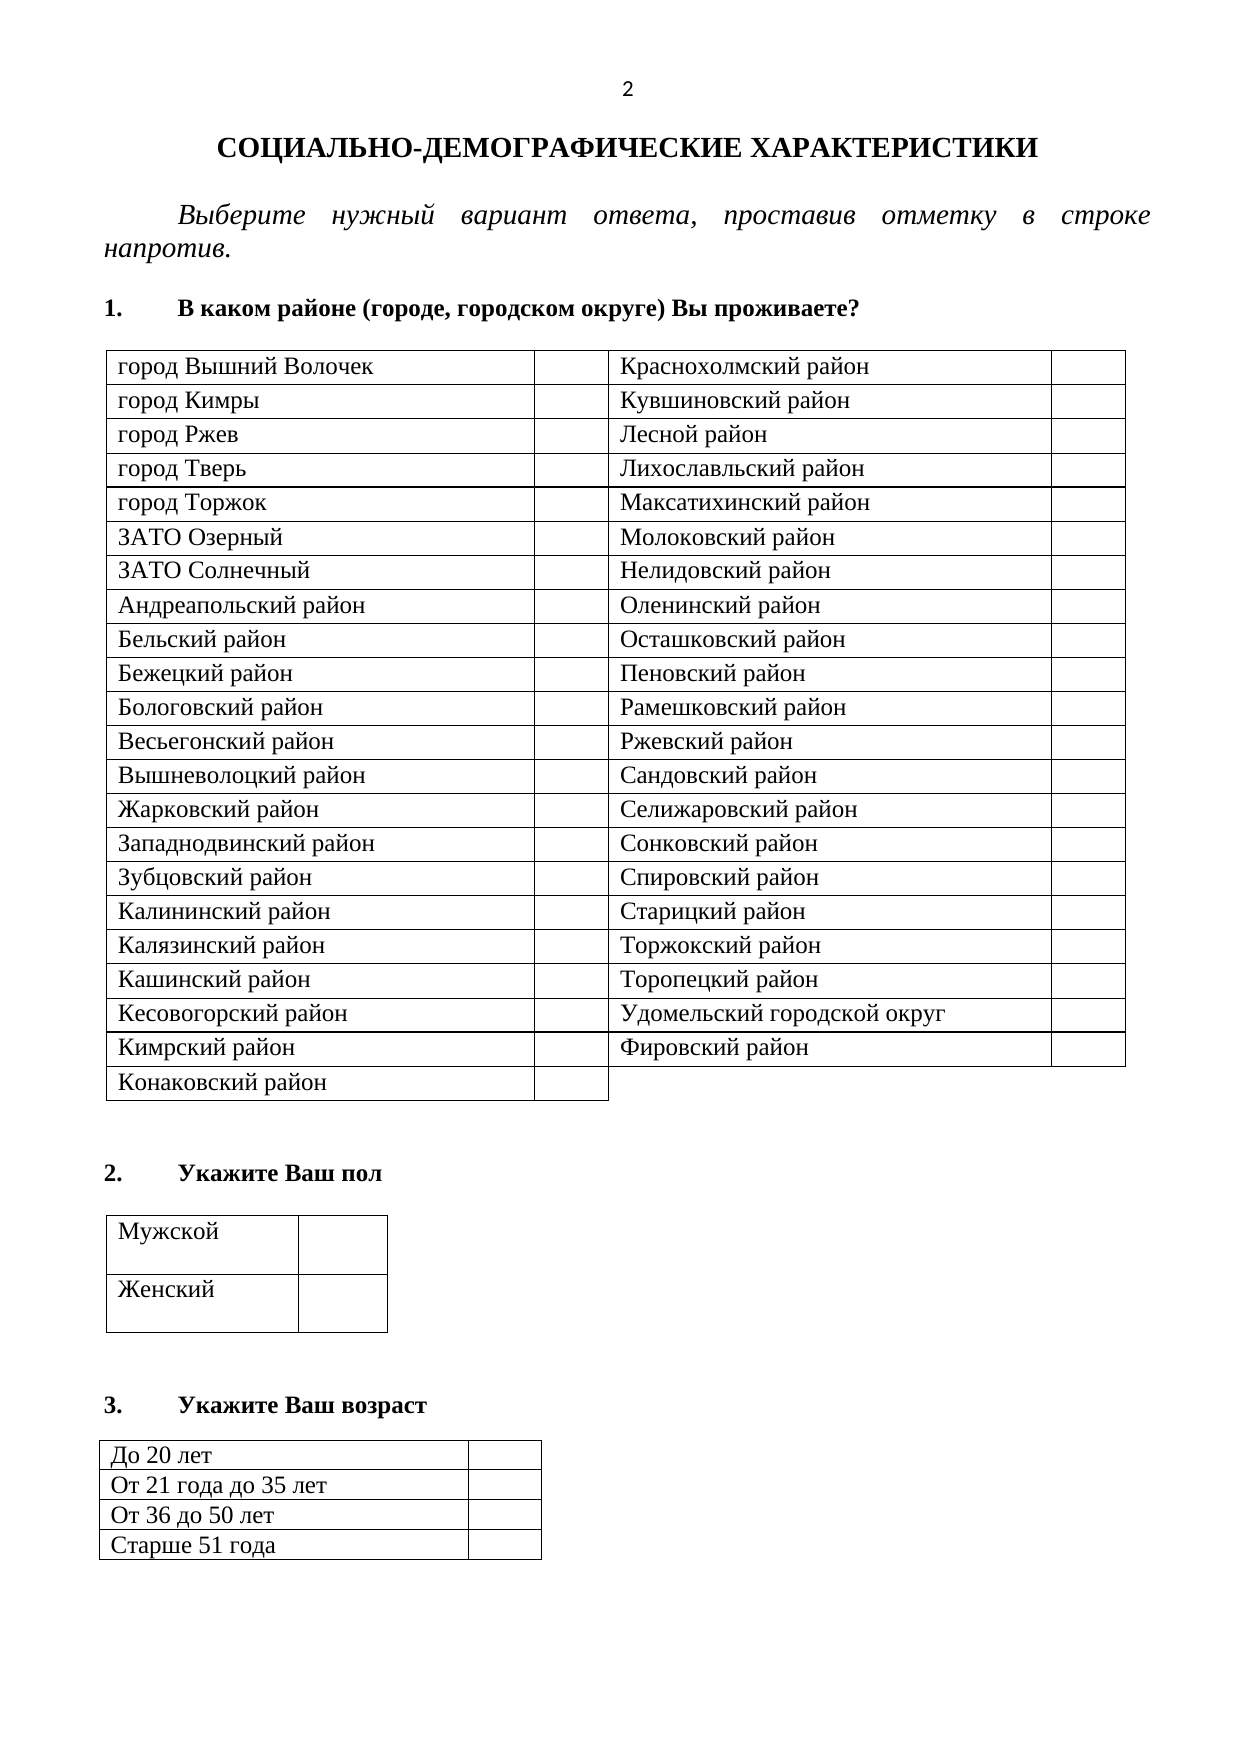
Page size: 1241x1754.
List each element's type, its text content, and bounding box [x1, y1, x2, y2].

table_cell [535, 658, 608, 691]
table_cell [1052, 930, 1125, 963]
table_cell [469, 1530, 541, 1559]
table_cell [299, 1275, 387, 1332]
table_cell Жарковский район [107, 794, 534, 827]
table_header [299, 1216, 387, 1273]
table_cell [535, 454, 608, 486]
list В каком районе (городе, городском округе) Вы проживаете? [103, 293, 1152, 321]
table_cell Торопецкий район [609, 964, 1051, 997]
table_cell [535, 964, 608, 997]
table_cell Конаковский район [107, 1067, 534, 1099]
table_cell Спировский район [609, 862, 1051, 895]
table_cell [1052, 760, 1125, 793]
list СОЦИАЛЬНО-ДЕМОГРАФИЧЕСКИЕ ХАРАКТЕРИСТИКИ [103, 130, 1152, 163]
table_cell [535, 1067, 608, 1099]
table_cell [1052, 454, 1125, 486]
table_cell [1052, 419, 1125, 452]
table_cell [1052, 488, 1125, 521]
table_cell [1052, 556, 1125, 589]
table_cell Ржевский район [609, 726, 1051, 759]
table_cell [535, 760, 608, 793]
table_header [535, 351, 608, 384]
table_cell Лихославльский район [609, 454, 1051, 486]
table_cell [1052, 726, 1125, 759]
table_cell [1052, 658, 1125, 691]
table_cell город Торжок [107, 488, 534, 521]
table_cell ЗАТО Солнечный [107, 556, 534, 589]
table_cell Лесной район [609, 419, 1051, 452]
table_cell [535, 488, 608, 521]
table_cell Пеновский район [609, 658, 1051, 691]
table_cell [535, 522, 608, 554]
table_cell [535, 930, 608, 963]
table_cell [535, 419, 608, 452]
table_cell Селижаровский район [609, 794, 1051, 827]
table_cell Бежецкий район [107, 658, 534, 691]
table_header Краснохолмский район [609, 351, 1051, 384]
table_header [1052, 351, 1125, 384]
table_cell [535, 862, 608, 895]
table_cell [1052, 385, 1125, 418]
table_cell Калининский район [107, 896, 534, 929]
table_cell Кимрский район [107, 1033, 534, 1066]
table_cell Андреапольский район [107, 590, 534, 623]
table_cell [535, 624, 608, 657]
table_cell Зубцовский район [107, 862, 534, 895]
table_cell город Кимры [107, 385, 534, 418]
table_header [469, 1441, 541, 1469]
table_cell [535, 692, 608, 725]
table_cell ЗАТО Озерный [107, 522, 534, 554]
table_cell Калязинский район [107, 930, 534, 963]
table_cell От 21 года до 35 лет [100, 1470, 468, 1499]
table_cell Весьегонский район [107, 726, 534, 759]
table_cell Вышневолоцкий район [107, 760, 534, 793]
table_header город Вышний Волочек [107, 351, 534, 384]
table_cell Нелидовский район [609, 556, 1051, 589]
table_cell Максатихинский район [609, 488, 1051, 521]
table_cell Сонковский район [609, 828, 1051, 861]
table_header До 20 лет [100, 1441, 468, 1469]
table_cell Бельский район [107, 624, 534, 657]
table_cell Удомельский городской округ [609, 999, 1051, 1031]
table_cell [469, 1470, 541, 1499]
table_cell [1052, 999, 1125, 1031]
table_cell [469, 1500, 541, 1529]
table_cell Бологовский район [107, 692, 534, 725]
table_cell Кесовогорский район [107, 999, 534, 1031]
table_cell [1052, 692, 1125, 725]
table_cell Осташковский район [609, 624, 1051, 657]
table_cell [1052, 896, 1125, 929]
text Выберите нужный вариант ответа, проставив отметку в строке напротив. [103, 197, 1152, 264]
table_cell Старше 51 года [100, 1530, 468, 1559]
table_cell От 36 до 50 лет [100, 1500, 468, 1529]
table_cell [535, 828, 608, 861]
table_cell [1052, 590, 1125, 623]
table_cell Торжокский район [609, 930, 1051, 963]
table_cell [535, 999, 608, 1031]
table_cell Молоковский район [609, 522, 1051, 554]
table_cell Оленинский район [609, 590, 1051, 623]
table_cell [1052, 862, 1125, 895]
table_cell [1052, 522, 1125, 554]
table_cell [1052, 964, 1125, 997]
table_cell [535, 590, 608, 623]
table_cell [535, 794, 608, 827]
table_cell Рамешковский район [609, 692, 1051, 725]
table_cell [535, 385, 608, 418]
table_cell [535, 556, 608, 589]
table_cell Фировский район [609, 1033, 1051, 1066]
table_cell город Тверь [107, 454, 534, 486]
table_cell Старицкий район [609, 896, 1051, 929]
table_cell Сандовский район [609, 760, 1051, 793]
table_cell Женский [107, 1275, 298, 1332]
table_header Мужской [107, 1216, 298, 1273]
table_cell Западнодвинский район [107, 828, 534, 861]
table_cell Кувшиновский район [609, 385, 1051, 418]
table_cell [1052, 1033, 1125, 1066]
list Укажите Ваш пол [103, 1158, 1152, 1187]
table_cell [535, 1033, 608, 1066]
table_cell [1052, 624, 1125, 657]
table_cell [535, 896, 608, 929]
list Укажите Ваш возраст [103, 1391, 1152, 1419]
table_cell [1052, 828, 1125, 861]
table_cell [1052, 794, 1125, 827]
table_cell [535, 726, 608, 759]
table_cell город Ржев [107, 419, 534, 452]
table_cell Кашинский район [107, 964, 534, 997]
